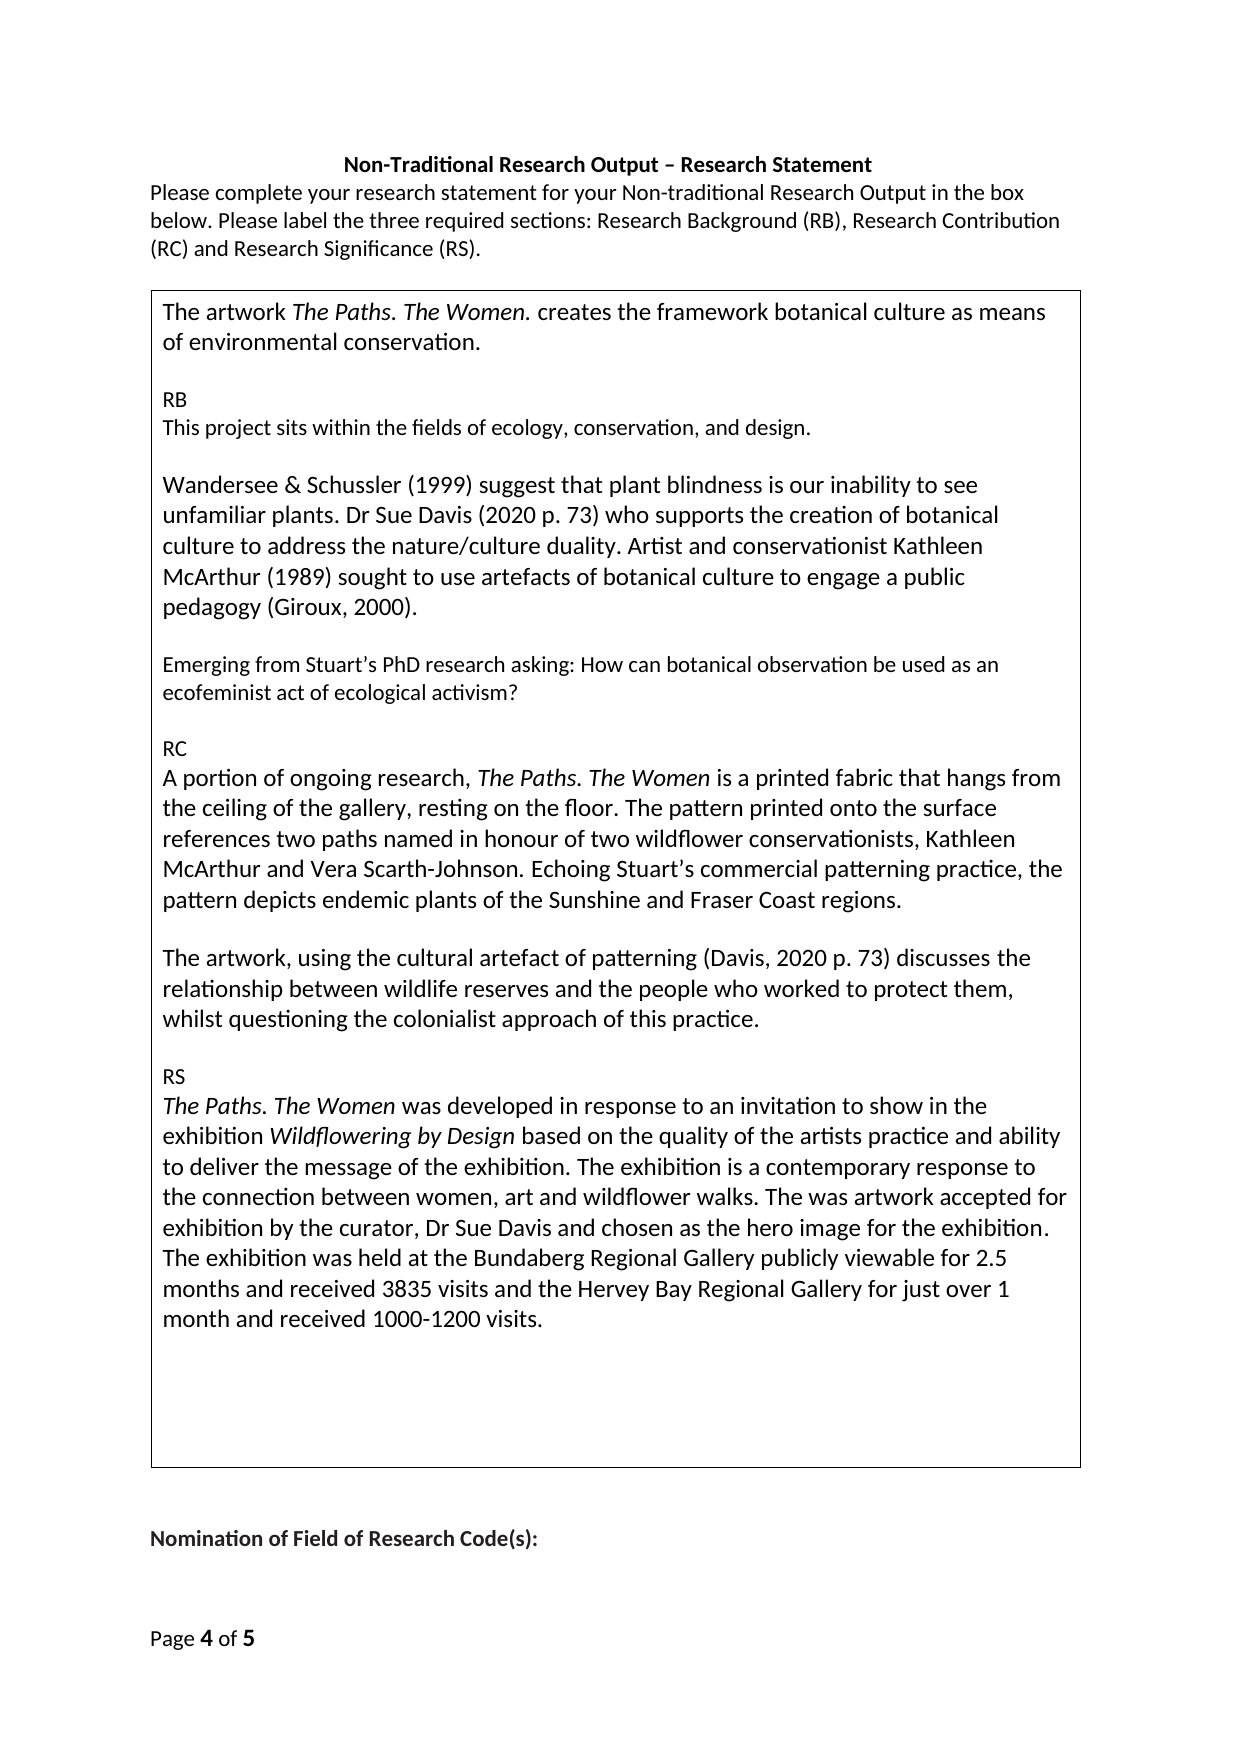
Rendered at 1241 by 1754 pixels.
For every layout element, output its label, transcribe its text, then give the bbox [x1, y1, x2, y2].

subtitle Non-Traditional Research Output – Research Statement [150, 150, 1066, 178]
table_header The artwork The Paths. The Women. creates the framework botanical culture as means of environmental conservation. RB This project sits within the fields of ecology, conservation, and design. Wandersee & Schussler (1999) suggest that plant blindness is our inability to see unfamiliar plants. Dr Sue Davis (2020 p. 73) who supports the creation of botanical culture to address the nature/culture duality. Artist and conservationist Kathleen McArthur (1989) sought to use artefacts of botanical culture to engage a public pedagogy (Giroux, 2000). Emerging from Stuart’s PhD research asking: How can botanical observation be used as an ecofeminist act of ecological activism? RC A portion of ongoing research, The Paths. The Women is a printed fabric that hangs from the ceiling of the gallery, resting on the floor. The pattern printed onto the surface references two paths named in honour of two wildflower conservationists, Kathleen McArthur and Vera Scarth-Johnson. Echoing Stuart’s commercial patterning practice, the pattern depicts endemic plants of the Sunshine and Fraser Coast regions. The artwork, using the cultural artefact of patterning (Davis, 2020 p. 73) discusses the relationship between wildlife reserves and the people who worked to protect them, whilst questioning the colonialist approach of this practice. RS The Paths. The Women was developed in response to an invitation to show in the exhibition Wildflowering by Design based on the quality of the artists practice and ability to deliver the message of the exhibition. The exhibition is a contemporary response to the connection between women, art and wildflower walks. The was artwork accepted for exhibition by the curator, Dr Sue Davis and chosen as the hero image for the exhibition. The exhibition was held at the Bundaberg Regional Gallery publicly viewable for 2.5 months and received 3835 visits and the Hervey Bay Regional Gallery for just over 1 month and received 1000-1200 visits. [152, 291, 1080, 1467]
text Please complete your research statement for your Non-traditional Research Output in the box below. Please label the three required sections: Research Background (RB), Research Contribution (RC) and Research Significance (RS). [150, 178, 1090, 262]
text Nomination of Field of Research Code(s): [150, 1524, 1090, 1552]
